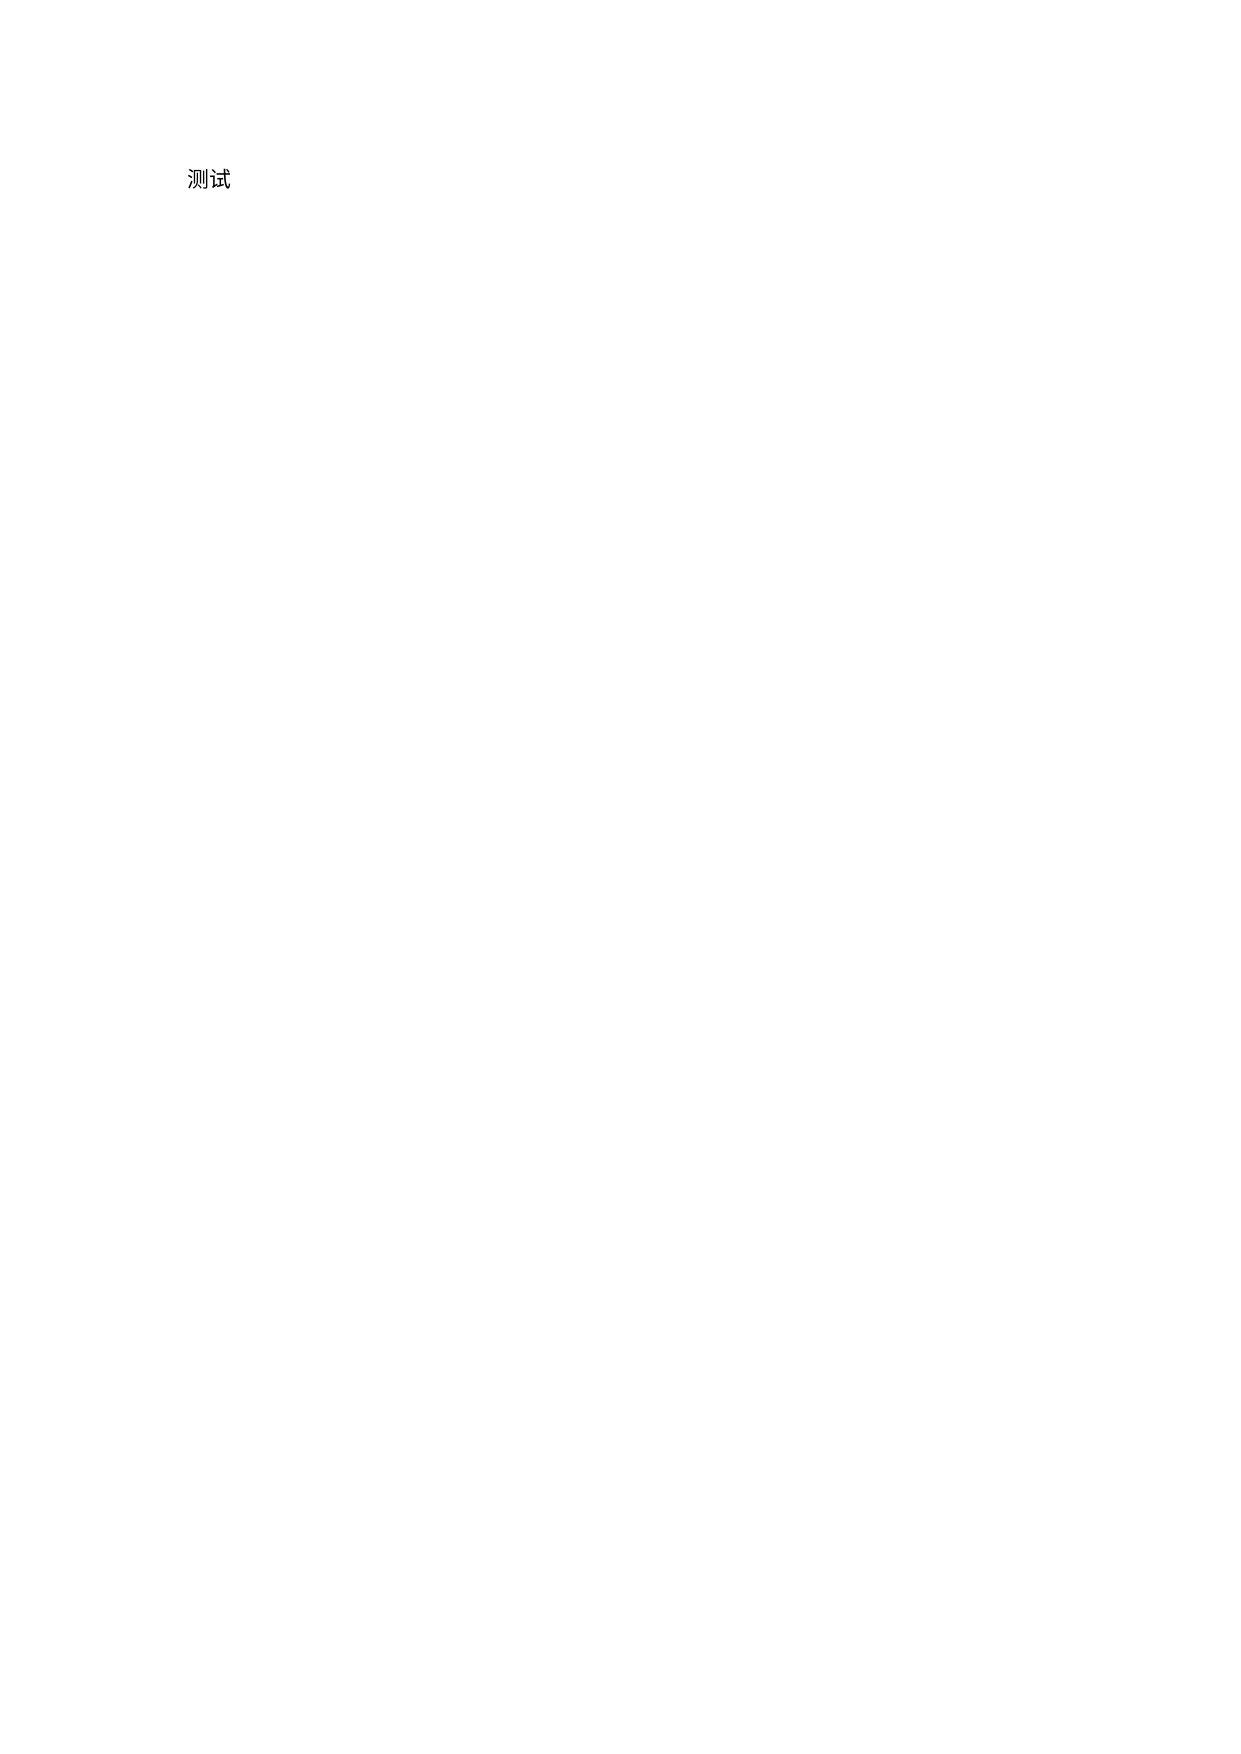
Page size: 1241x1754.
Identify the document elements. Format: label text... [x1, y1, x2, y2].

text 测试 [187, 162, 1053, 194]
